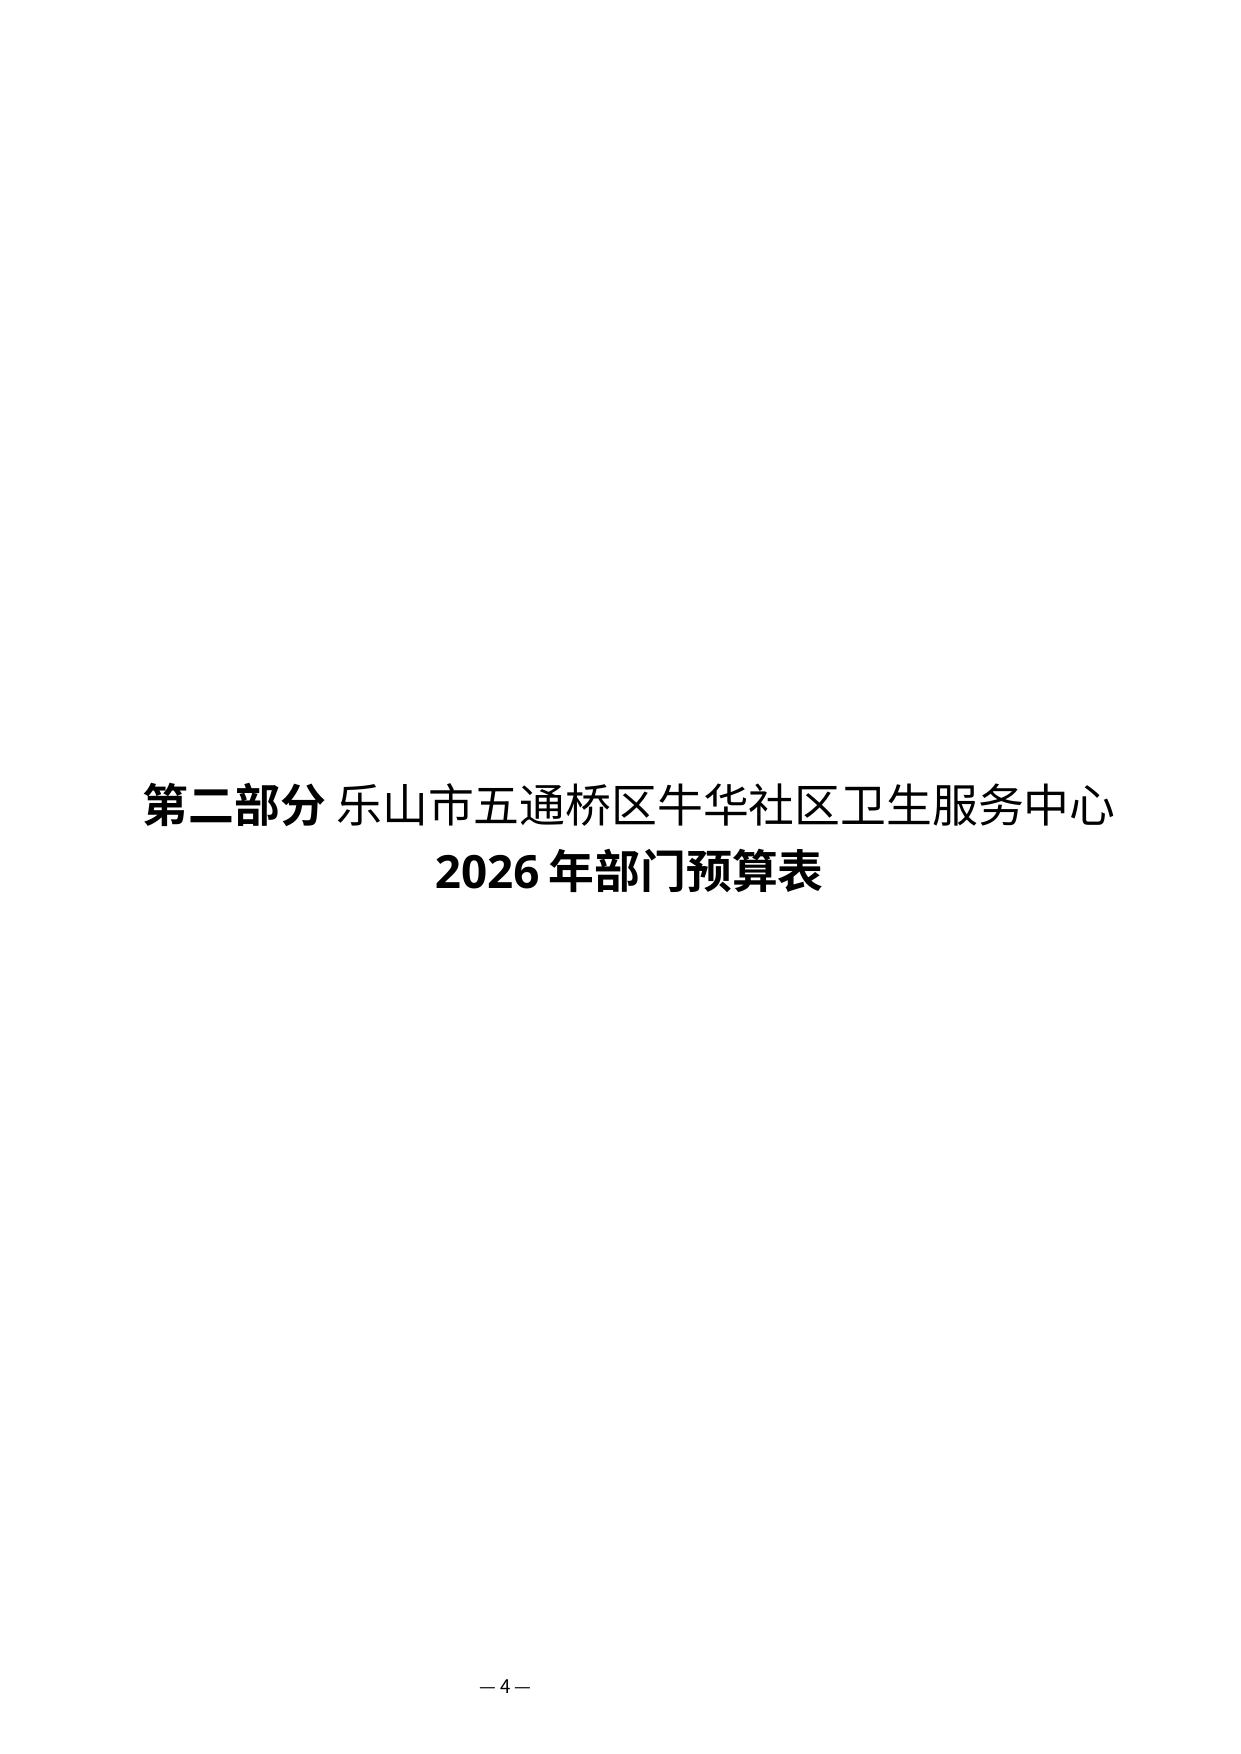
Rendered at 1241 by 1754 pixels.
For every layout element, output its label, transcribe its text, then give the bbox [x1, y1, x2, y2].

list 乐山市五通桥区牛华社区卫生服务中心2026年部门预算表 [118, 769, 1140, 902]
